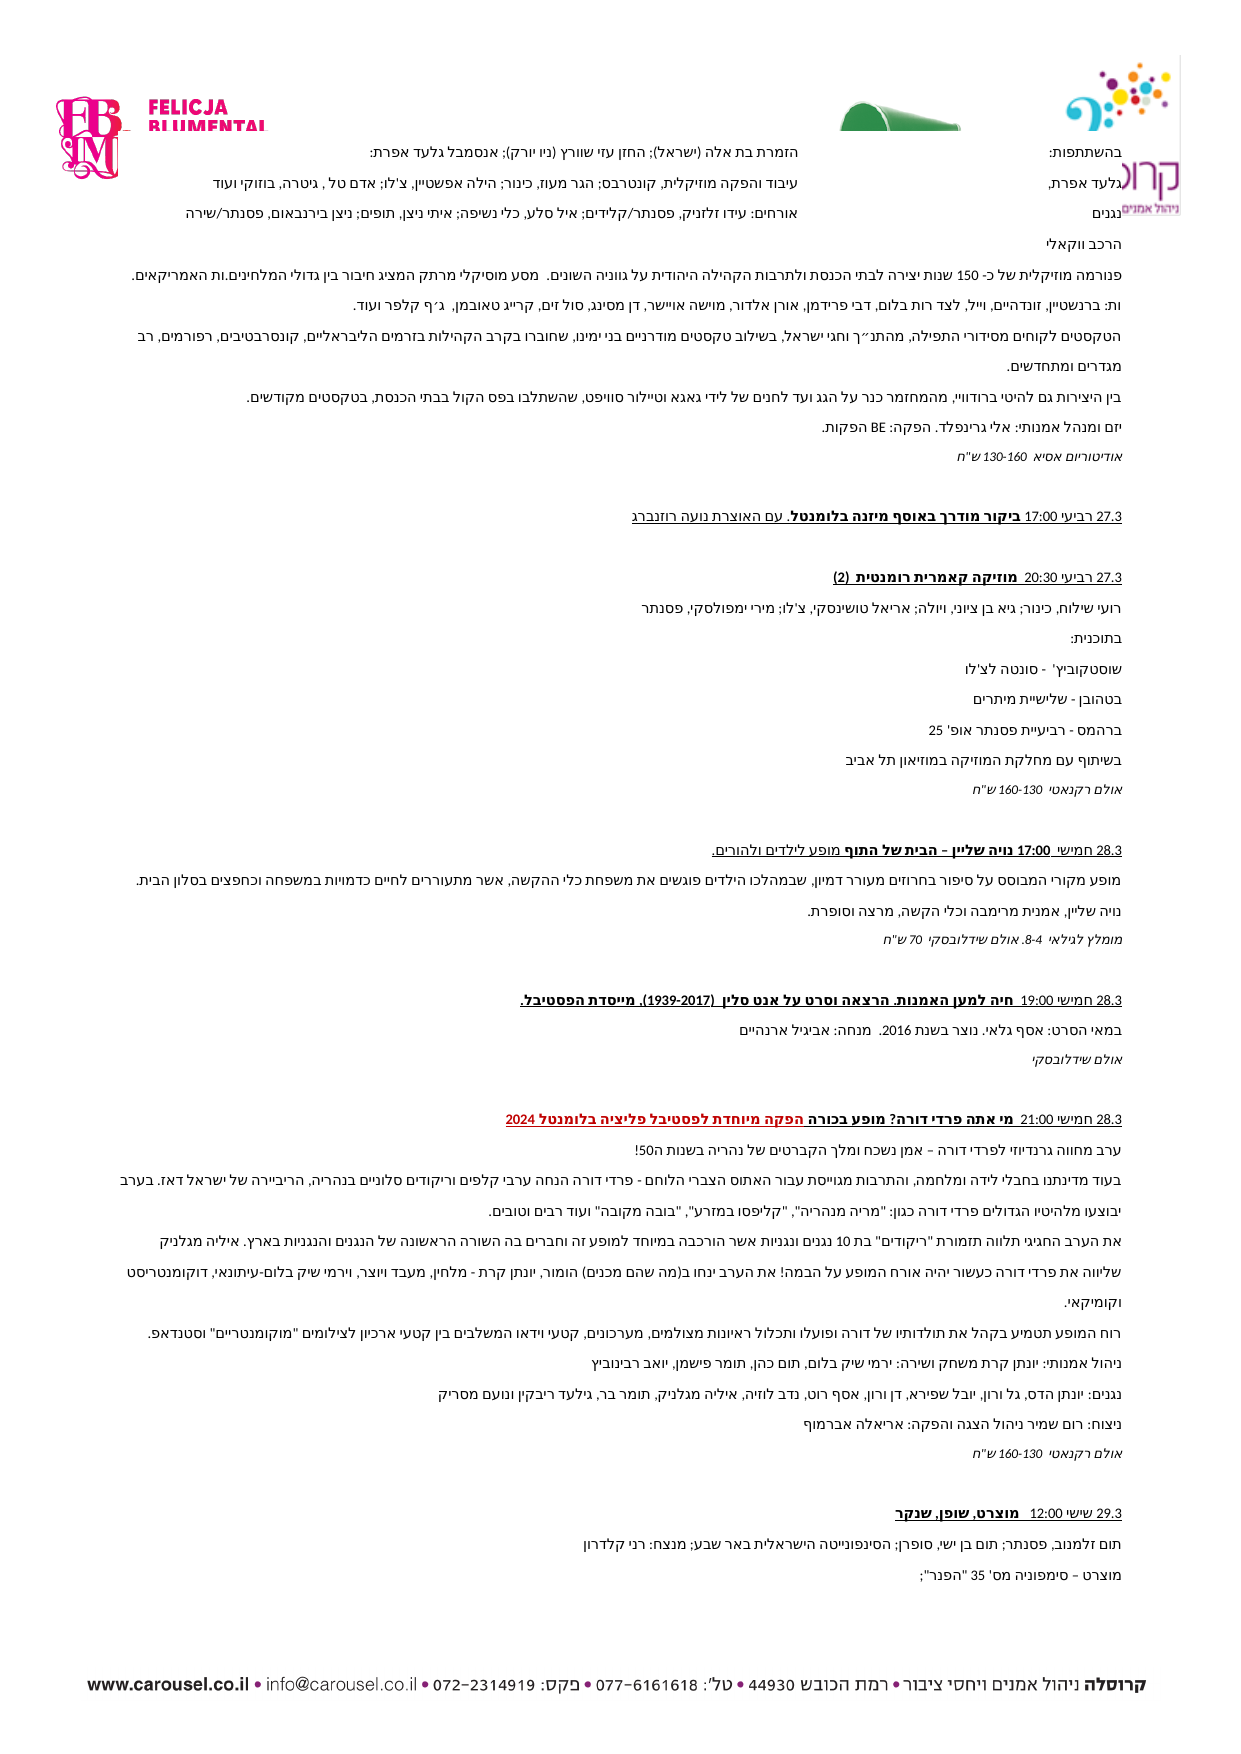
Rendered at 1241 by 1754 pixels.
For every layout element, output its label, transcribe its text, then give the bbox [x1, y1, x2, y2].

text 28.3 חמישי 19:00 חיה למען האמנות. הרצאה וסרט על אנט סלין (1939-2017), מייסדת הפסטיבל. [118, 978, 1122, 1009]
text מופע מקורי המבוסס על סיפור בחרוזים מעורר דמיון, שבמהלכו הילדים פוגשים את משפחת כלי ההקשה, אשר מתעוררים לחיים כדמויות במשפחה וכחפצים בסלון הבית. נויה שליין, אמנית מרימבה וכלי הקשה, מרצה וסופרת. [118, 859, 1122, 920]
text פנורמה מוזיקלית של כ- 150 שנות יצירה לבתי הכנסת ולתרבות הקהילה היהודית על גווניה השונים. מסע מוסיקלי מרתק המציג חיבור בין גדולי המלחינים.ות האמריקאים.ות: ברנשטיין, זונדהיים, וייל, לצד רות בלום, דבי פרידמן, אורן אלדור, מוישה אויישר, דן מסינג, סול זים, קרייג טאובמן, ג׳ף קלפר ועוד. [118, 253, 1122, 314]
text ניצוח: רום שמיר ניהול הצגה והפקה: אריאלה אברמוף [118, 1403, 1122, 1433]
text מוצרט – סימפוניה מס' 35 "הפנר"; [118, 1553, 1122, 1584]
text 27.3 רביעי 20:30 מוזיקה קאמרית רומנטית (2) [118, 556, 1122, 586]
text תום זלמנוב, פסנתר; תום בן ישי, סופרן; הסינפונייטה הישראלית באר שבע; מנצח: רני קלדרון [118, 1523, 1122, 1553]
picture [31, 70, 302, 214]
text אודיטוריום אסיא 130-160 ש"ח [118, 436, 1122, 464]
text נגנים: יונתן הדס, גל ורון, יובל שפירא, דן ורון, אסף רוט, נדב לוזיה, איליה מגלניק, תומר בר, גילעד ריבקין ונועם מסריק [118, 1372, 1122, 1403]
picture [1061, 55, 1182, 217]
text הרכב ווקאלי [118, 223, 1122, 253]
text רועי שילוח, כינור; גיא בן ציוני, ויולה; אריאל טושינסקי, צ'לו; מירי ימפולסקי, פסנתר [118, 586, 1122, 617]
text ברהמס - רביעיית פסנתר אופ' 25 [118, 708, 1122, 739]
text בין היצירות גם להיטי ברודוויי, מהמחזמר כנר על הגג ועד לחנים של לידי גאגא וטיילור סוויפט, שהשתלבו בפס הקול בבתי הכנסת, בטקסטים מקודשים. [118, 375, 1122, 406]
text 28.3 חמישי 21:00 מי אתה פרדי דורה? מופע בכורה הפקה מיוחדת לפסטיבל פליציה בלומנטל 2024 [118, 1098, 1122, 1128]
text רוח המופע תטמיע בקהל את תולדותיו של דורה ופועלו ותכלול ראיונות מצולמים, מערכונים, קטעי וידאו המשלבים בין קטעי ארכיון לצילומים "מוקומנטריים" וסטנדאפ. [118, 1311, 1122, 1342]
picture [81, 1667, 1161, 1701]
text אולם רקנאטי 160-130 ש"ח [118, 1433, 1122, 1462]
text מומלץ לגילאי 8-4. אולם שידלובסקי 70 ש"ח [118, 920, 1122, 948]
text 28.3 חמישי 17:00 נויה שליין – הבית של התוף מופע לילדים ולהורים. [118, 828, 1122, 859]
text הטקסטים לקוחים מסידורי התפילה, מהתנ״ך וחגי ישראל, בשילוב טקסטים מודרניים בני ימינו, שחוברו בקרב הקהילות בזרמים הליבראליים, קונסרבטיבים, רפורמים, רב מגדרים ומתחדשים. [118, 314, 1122, 375]
text בתוכנית: [118, 617, 1122, 647]
text בטהובן - שלישיית מיתרים [118, 678, 1122, 708]
text אולם שידלובסקי [118, 1039, 1122, 1067]
text את הערב החגיגי תלווה תזמורת "ריקודים" בת 10 נגנים ונגניות אשר הורכבה במיוחד למופע זה וחברים בה השורה הראשונה של הנגנים והנגניות בארץ. איליה מגלניק שליווה את פרדי דורה כעשור יהיה אורח המופע על הבמה! את הערב ינחו ב(מה שהם מכנים) הומור, יונתן קרת - מלחין, מעבד ויוצר, וירמי שיק בלום-עיתונאי, דוקומנטריסט וקומיקאי. [118, 1220, 1122, 1311]
text בעוד מדינתנו בחבלי לידה ומלחמה, והתרבות מגוייסת עבור האתוס הצברי הלוחם - פרדי דורה הנחה ערבי קלפים וריקודים סלוניים בנהריה, הריביירה של ישראל דאז. בערב יבוצעו מלהיטיו הגדולים פרדי דורה כגון: "מריה מנהריה", "קליפסו במזרע", "בובה מקובה" ועוד רבים וטובים. [118, 1159, 1122, 1220]
text גלעד אפרת, עיבוד והפקה מוזיקלית, קונטרבס; הגר מעוז, כינור; הילה אפשטיין, צ'לו; אדם טל , גיטרה, בוזוקי ועוד [118, 162, 1122, 192]
text 27.3 רביעי 17:00 ביקור מודרך באוסף מיזנה בלומנטל. עם האוצרת נועה רוזנברג [118, 495, 1122, 525]
text ניהול אמנותי: יונתן קרת משחק ושירה: ירמי שיק בלום, תום כהן, תומר פישמן, יואב רבינוביץ [118, 1342, 1122, 1372]
text שוסטקוביץ' - סונטה לצ'לו [118, 647, 1122, 678]
text במאי הסרט: אסף גלאי. נוצר בשנת 2016. מנחה: אביגיל ארנהיים [118, 1009, 1122, 1039]
text בהשתתפות: הזמרת בת אלה (ישראל); החזן עזי שוורץ (ניו יורק); אנסמבל גלעד אפרת: [118, 131, 1122, 162]
picture [817, 89, 1028, 131]
text אולם רקנאטי 160-130 ש"ח [118, 769, 1122, 798]
text בשיתוף עם מחלקת המוזיקה במוזיאון תל אביב [118, 739, 1122, 769]
text 29.3 שישי 12:00 מוצרט, שופן, שנקר [118, 1492, 1122, 1523]
text נגנים אורחים: עידו זלזניק, פסנתר/קלידים; איל סלע, כלי נשיפה; איתי ניצן, תופים; ניצן בירנבאום, פסנתר/שירה [118, 192, 1122, 223]
text יזם ומנהל אמנותי: אלי גרינפלד. הפקה: BE הפקות. [118, 406, 1122, 436]
text ערב מחווה גרנדיוזי לפרדי דורה – אמן נשכח ומלך הקברטים של נהריה בשנות ה50! [118, 1128, 1122, 1159]
